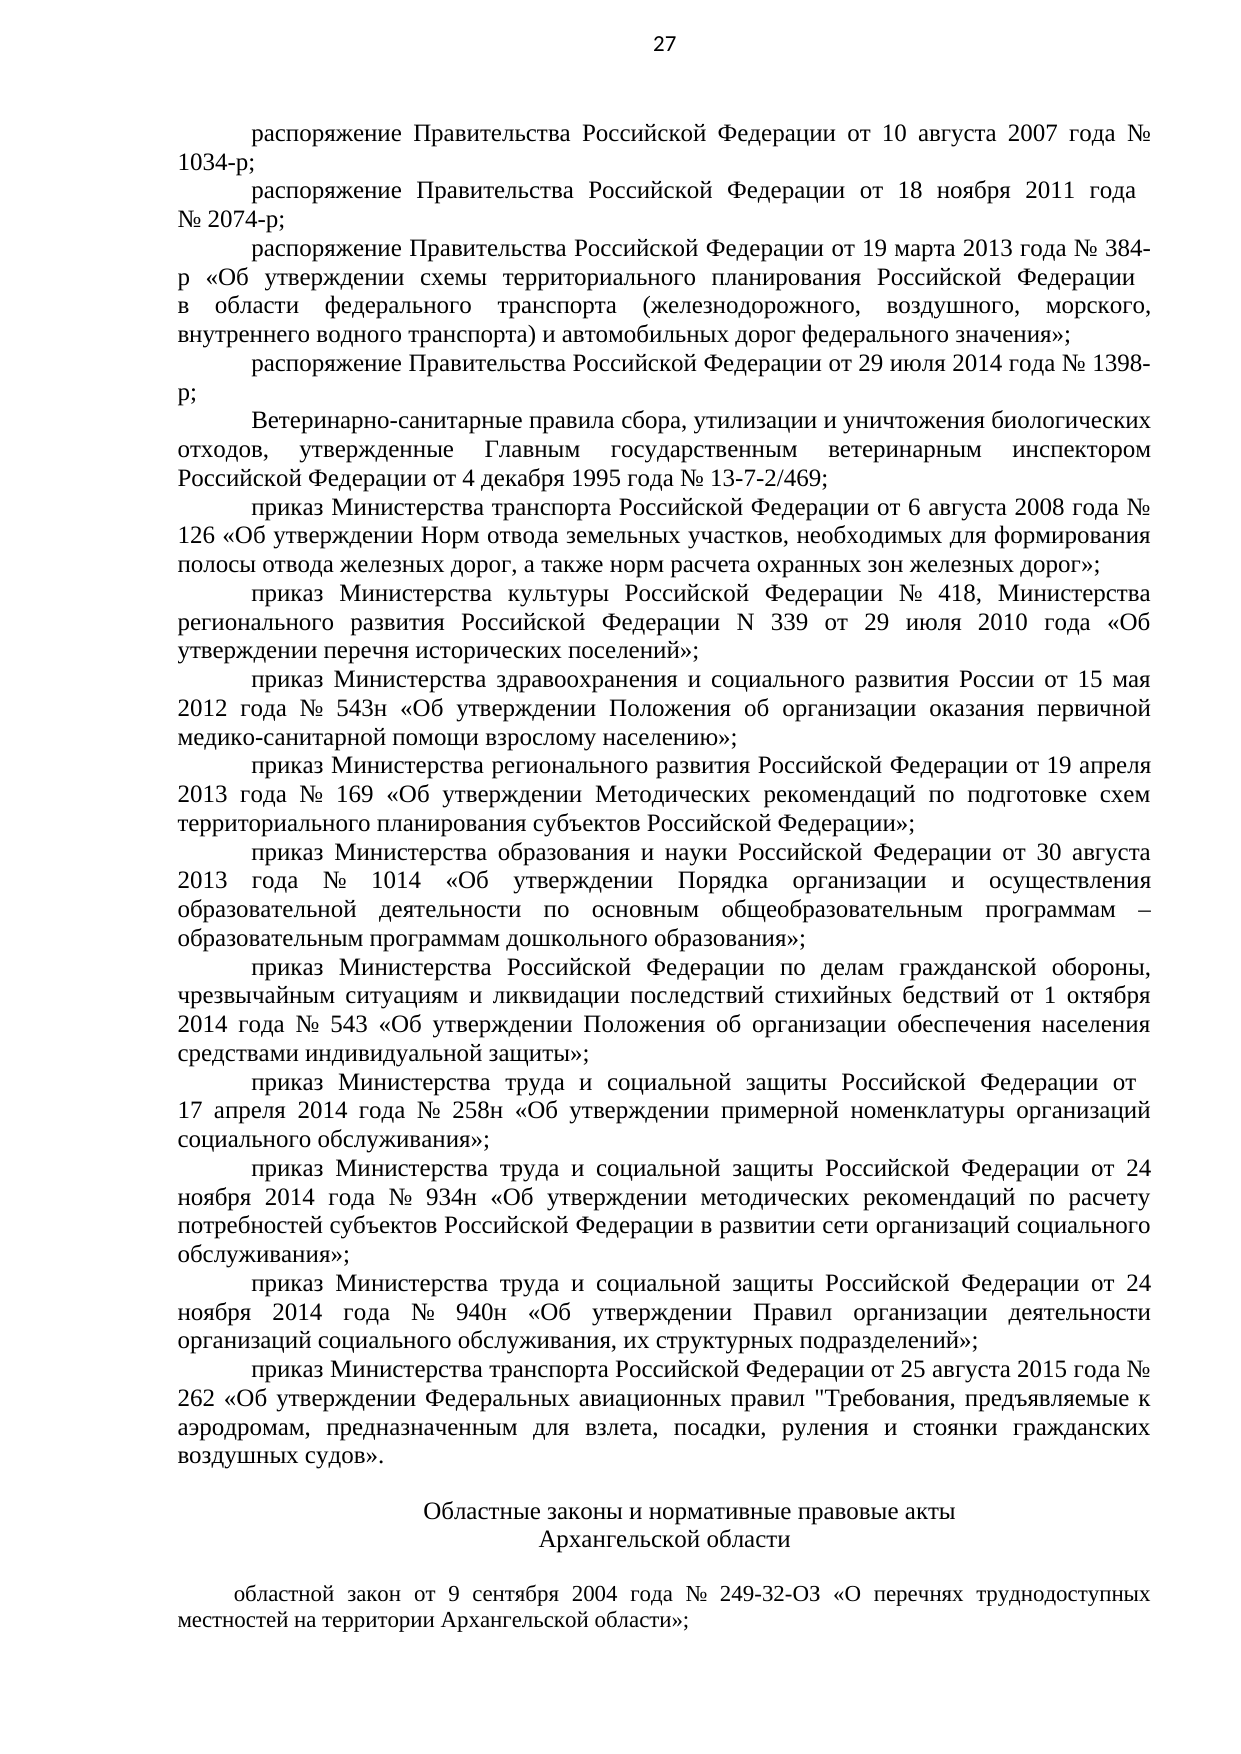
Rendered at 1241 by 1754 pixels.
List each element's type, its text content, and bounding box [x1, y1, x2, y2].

text приказ Министерства образования и науки Российской Федерации от 30 августа 2013 года № 1014 «Об утверждении Порядка организации и осуществления образовательной деятельности по основным общеобразовательным программам – образовательным программам дошкольного образования»; [177, 837, 1152, 952]
text приказ Министерства труда и социальной защиты Российской Федерации от 24 ноября 2014 года № 940н «Об утверждении Правил организации деятельности организаций социального обслуживания, их структурных подразделений»; [177, 1268, 1152, 1354]
text приказ Министерства труда и социальной защиты Российской Федерации от 24 ноября 2014 года № 934н «Об утверждении методических рекомендаций по расчету потребностей субъектов Российской Федерации в развитии сети организаций социального обслуживания»; [177, 1153, 1152, 1268]
text распоряжение Правительства Российской Федерации от 10 августа 2007 года № 1034-р; [177, 118, 1152, 176]
text приказ Министерства здравоохранения и социального развития России от 15 мая 2012 года № 543н «Об утверждении Положения об организации оказания первичной медико-санитарной помощи взрослому населению»; [177, 664, 1152, 751]
text приказ Министерства Российской Федерации по делам гражданской обороны, чрезвычайным ситуациям и ликвидации последствий стихийных бедствий от 1 октября 2014 года № 543 «Об утверждении Положения об организации обеспечения населения средствами индивидуальной защиты»; [177, 952, 1152, 1067]
text приказ Министерства транспорта Российской Федерации от 6 августа 2008 года № 126 «Об утверждении Норм отвода земельных участков, необходимых для формирования полосы отвода железных дорог, а также норм расчета охранных зон железных дорог»; [177, 492, 1152, 578]
text приказ Министерства транспорта Российской Федерации от 25 августа 2015 года № 262 «Об утверждении Федеральных авиационных правил "Требования, предъявляемые к аэродромам, предназначенным для взлета, посадки, руления и стоянки гражданских воздушных судов». [177, 1354, 1152, 1469]
text Ветеринарно-санитарные правила сбора, утилизации и уничтожения биологических отходов, утвержденные Главным государственным ветеринарным инспектором Российской Федерации от 4 декабря 1995 года № 13-7-2/469; [177, 406, 1152, 492]
text Областные законы и нормативные правовые акты Архангельской области [177, 1496, 1152, 1553]
text распоряжение Правительства Российской Федерации от 19 марта 2013 года № 384-р «Об утверждении схемы территориального планирования Российской Федерации в области федерального транспорта (железнодорожного, воздушного, морского, внутреннего водного транспорта) и автомобильных дорог федерального значения»; [177, 233, 1152, 348]
text распоряжение Правительства Российской Федерации от 18 ноября 2011 года № 2074-р; [177, 176, 1152, 233]
text приказ Министерства труда и социальной защиты Российской Федерации от 17 апреля 2014 года № 258н «Об утверждении примерной номенклатуры организаций социального обслуживания»; [177, 1067, 1152, 1153]
text распоряжение Правительства Российской Федерации от 29 июля 2014 года № 1398-р; [177, 348, 1152, 406]
text приказ Министерства культуры Российской Федерации № 418, Министерства регионального развития Российской Федерации N 339 от 29 июля 2010 года «Об утверждении перечня исторических поселений»; [177, 578, 1152, 664]
text приказ Министерства регионального развития Российской Федерации от 19 апреля 2013 года № 169 «Об утверждении Методических рекомендаций по подготовке схем территориального планирования субъектов Российской Федерации»; [177, 751, 1152, 837]
text областной закон от 9 сентября 2004 года № 249-32-ОЗ «О перечнях труднодоступных местностей на территории Архангельской области»; [177, 1579, 1152, 1632]
